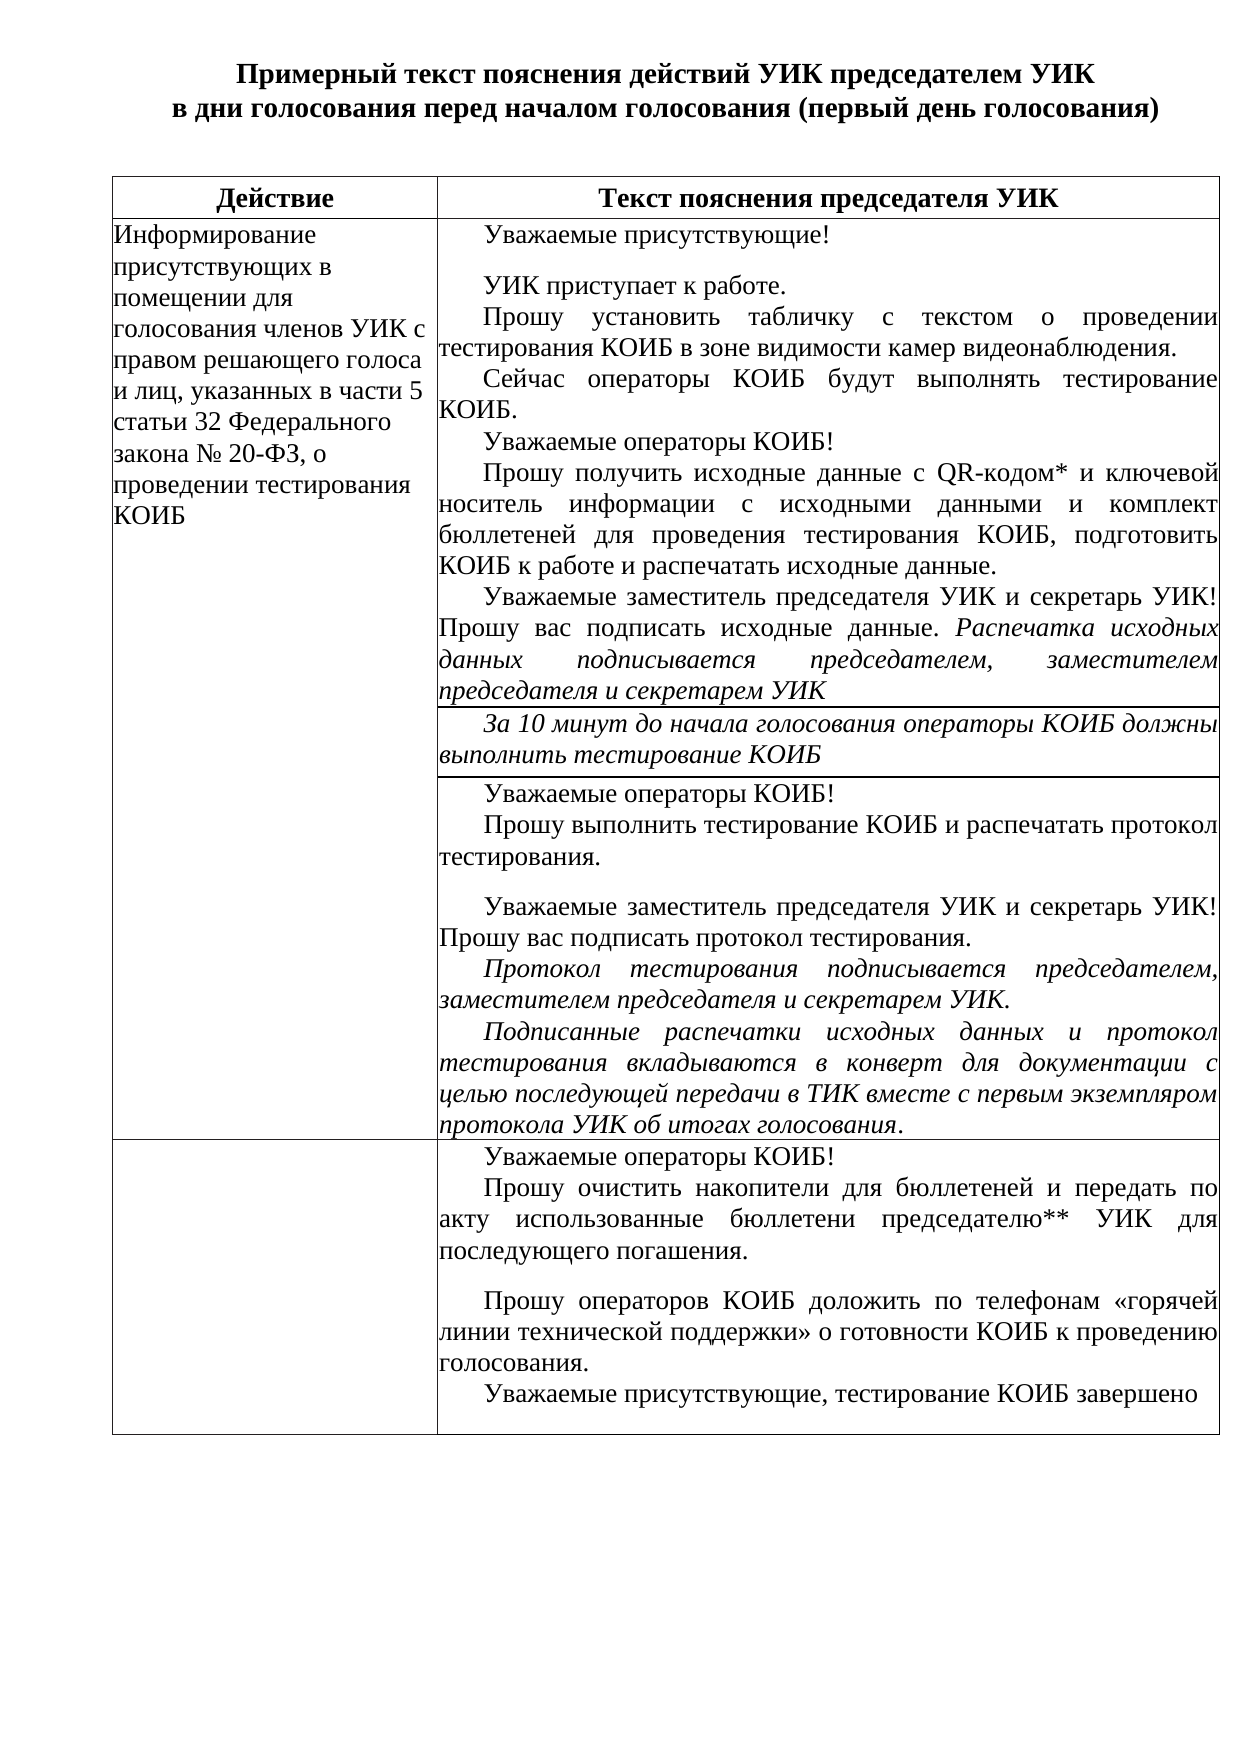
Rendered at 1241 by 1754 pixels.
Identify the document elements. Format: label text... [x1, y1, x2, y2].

table_cell Уважаемые присутствующие! УИК приступает к работе. Прошу установить табличку с текстом о проведении тестирования КОИБ в зоне видимости камер видеонаблюдения. Сейчас операторы КОИБ будут выполнять тестирование КОИБ. Уважаемые операторы КОИБ! Прошу получить исходные данные с QR-кодом* и ключевой носитель информации с исходными данными и комплект бюллетеней для проведения тестирования КОИБ, подготовить КОИБ к работе и распечатать исходные данные. Уважаемые заместитель председателя УИК и секретарь УИК! Прошу вас подписать исходные данные. Распечатка исходных данных подписывается председателем, заместителем председателя и секретарем УИК [438, 219, 1219, 706]
table_cell Уважаемые операторы КОИБ! Прошу выполнить тестирование КОИБ и распечатать протокол тестирования. Уважаемые заместитель председателя УИК и секретарь УИК! Прошу вас подписать протокол тестирования. Протокол тестирования подписывается председателем, заместителем председателя и секретарем УИК. Подписанные распечатки исходных данных и протокол тестирования вкладываются в конверт для документации с целью последующей передачи в ТИК вместе с первым экземпляром протокола УИК об итогах голосования. [438, 778, 1219, 1139]
table_cell Уважаемые операторы КОИБ! Прошу очистить накопители для бюллетеней и передать по акту использованные бюллетени председателю** УИК для последующего погашения. Прошу операторов КОИБ доложить по телефонам «горячей линии технической поддержки» о готовности КОИБ к проведению голосования. Уважаемые присутствующие, тестирование КОИБ завершено [438, 1140, 1219, 1434]
text в дни голосования перед началом голосования (первый день голосования) [112, 90, 1219, 123]
table_cell [113, 1140, 437, 1434]
text Примерный текст пояснения действий УИК председателем УИК [112, 56, 1219, 90]
table_header Действие [113, 177, 437, 218]
table_header Текст пояснения председателя УИК [438, 177, 1219, 218]
table_cell За 10 минут до начала голосования операторы КОИБ должны выполнить тестирование КОИБ [438, 708, 1219, 776]
table_cell Информирование присутствующих в помещении для голосования членов УИК с правом решающего голоса и лиц, указанных в части 5 статьи 32 Федерального закона № 20-ФЗ, о проведении тестирования КОИБ [113, 219, 437, 1139]
